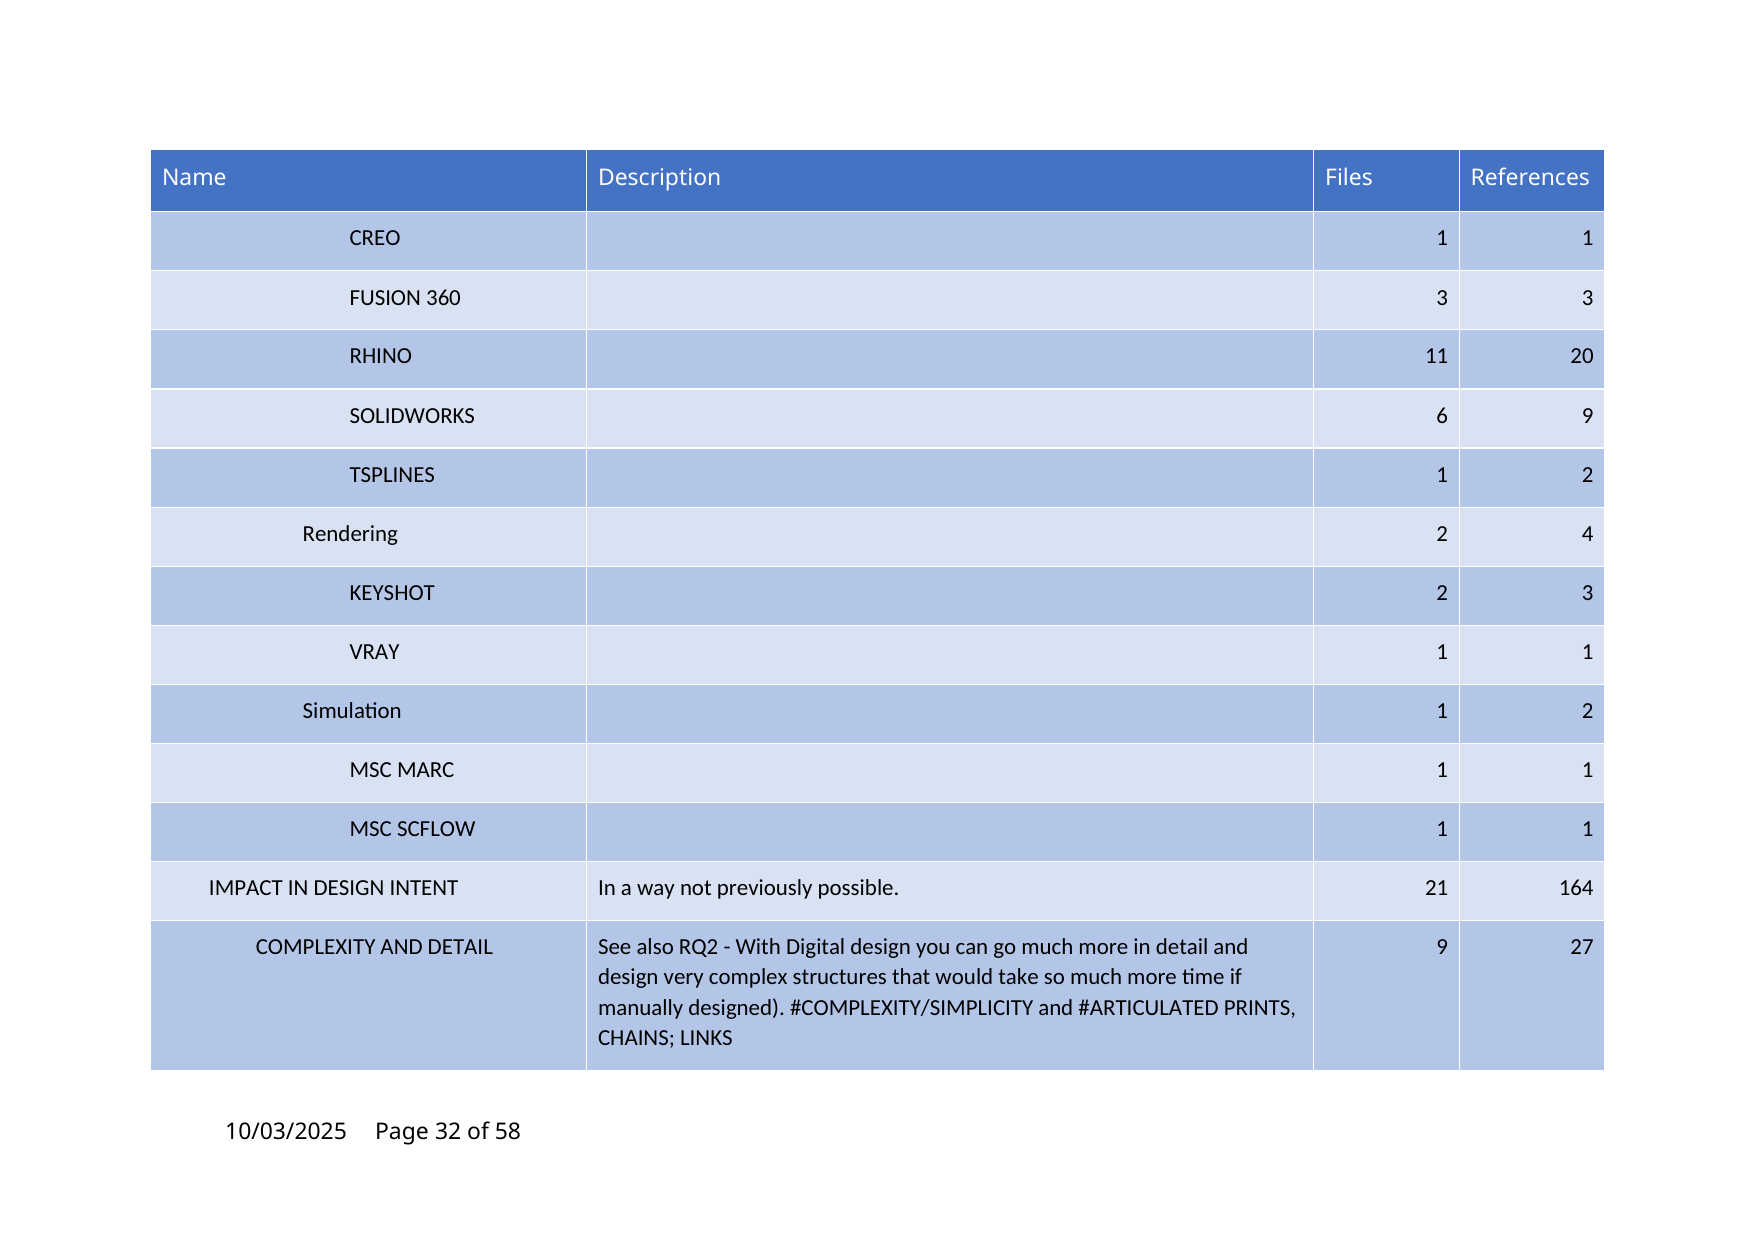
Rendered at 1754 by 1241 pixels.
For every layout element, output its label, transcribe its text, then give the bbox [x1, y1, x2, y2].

table_cell 1 [1460, 744, 1604, 802]
table_cell 1 [1314, 449, 1459, 507]
table_cell 9 [1314, 921, 1459, 1070]
table_cell 3 [1460, 271, 1604, 329]
table_cell IMPACT IN DESIGN INTENT [151, 862, 586, 920]
table_cell 11 [1314, 330, 1459, 388]
table_cell 1 [1314, 626, 1459, 684]
table_header Name [151, 150, 586, 211]
table_cell RHINO [151, 330, 586, 388]
table_cell 1 [1314, 744, 1459, 802]
table_cell 21 [1314, 862, 1459, 920]
table_cell [587, 567, 1313, 625]
table_header Description [587, 150, 1313, 211]
table_cell 164 [1460, 862, 1604, 920]
table_cell [587, 803, 1313, 861]
table_cell 1 [1460, 626, 1604, 684]
table_cell 1 [1314, 803, 1459, 861]
table_cell 1 [1314, 685, 1459, 743]
table_cell 1 [1314, 212, 1459, 270]
table_header Files [1314, 150, 1459, 211]
table_cell TSPLINES [151, 449, 586, 507]
table_cell [587, 271, 1313, 329]
table_cell In a way not previously possible. [587, 862, 1313, 920]
table_cell 1 [1460, 803, 1604, 861]
table_cell 2 [1460, 449, 1604, 507]
table_cell 4 [1460, 508, 1604, 566]
table_cell [587, 212, 1313, 270]
table_cell 2 [1314, 508, 1459, 566]
table_cell 2 [1314, 567, 1459, 625]
table_cell [587, 626, 1313, 684]
table_cell [587, 508, 1313, 566]
table_cell Simulation [151, 685, 586, 743]
table_cell 3 [1314, 271, 1459, 329]
table_cell [587, 685, 1313, 743]
table_cell 6 [1314, 390, 1459, 447]
table_cell [587, 449, 1313, 507]
table_cell 2 [1460, 685, 1604, 743]
table_cell 27 [1460, 921, 1604, 1070]
table_cell MSC SCFLOW [151, 803, 586, 861]
table_cell MSC MARC [151, 744, 586, 802]
table_cell 1 [1460, 212, 1604, 270]
table_cell 9 [1460, 390, 1604, 447]
table_cell VRAY [151, 626, 586, 684]
table_cell 20 [1460, 330, 1604, 388]
table_cell [587, 744, 1313, 802]
table_cell CREO [151, 212, 586, 270]
table_cell Rendering [151, 508, 586, 566]
table_cell SOLIDWORKS [151, 390, 586, 447]
table_cell [587, 330, 1313, 388]
table_cell FUSION 360 [151, 271, 586, 329]
table_cell [587, 390, 1313, 447]
table_cell COMPLEXITY AND DETAIL [151, 921, 586, 1070]
table_cell 3 [1460, 567, 1604, 625]
table_cell KEYSHOT [151, 567, 586, 625]
table_cell See also RQ2 - With Digital design you can go much more in detail and design very complex structures that would take so much more time if manually designed). #COMPLEXITY/SIMPLICITY and #ARTICULATED PRINTS, CHAINS; LINKS [587, 921, 1313, 1070]
table_header References [1460, 150, 1604, 211]
